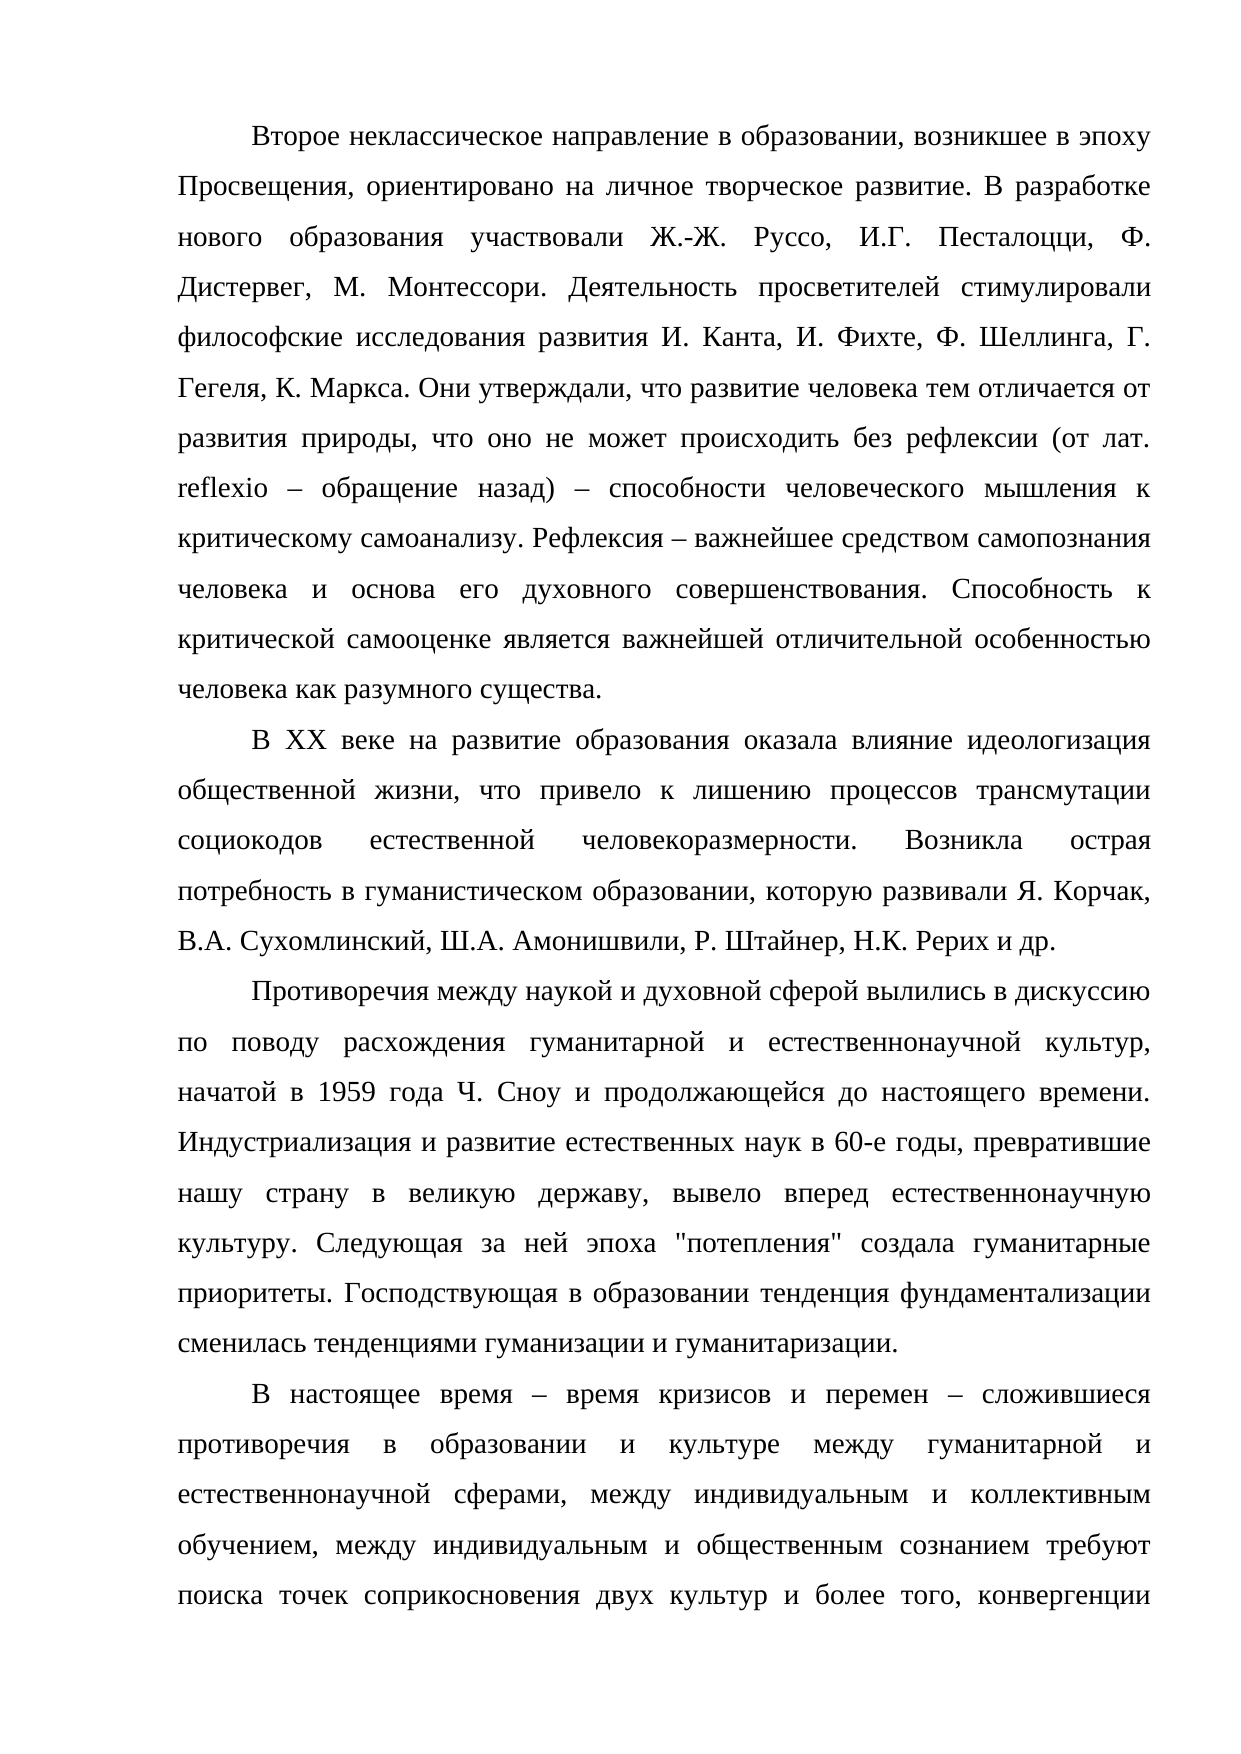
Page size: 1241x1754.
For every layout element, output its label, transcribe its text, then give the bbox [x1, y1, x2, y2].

text Второе неклассическое направление в образовании, возникшее в эпоху Просвещения, ориентировано на личное творческое развитие. В разработке нового образования участвовали Ж.-Ж. Руссо, И.Г. Песталоцци, Ф. Дистервег, М. Монтессори. Деятельность просветителей стимулировали философские исследования развития И. Канта, И. Фихте, Ф. Шеллинга, Г. Гегеля, К. Маркса. Они утверждали, что развитие человека тем отличается от развития природы, что оно не может происходить без рефлексии (от лат. reflexio – обращение назад) – способности человеческого мышления к критическому самоанализу. Рефлексия – важнейшее средством самопознания человека и основа его духовного совершенствования. Способность к критической самооценке является важнейшей отличительной особенностью человека как разумного существа. [177, 118, 1152, 705]
text Противоречия между наукой и духовной сферой вылились в дискуссию по поводу расхождения гуманитарной и естественнонаучной культур, начатой в 1959 года Ч. Сноу и продолжающейся до настоящего времени. Индустриализация и развитие естественных наук в 60-е годы, превратившие нашу страну в великую державу, вывело вперед естественнонаучную культуру. Следующая за ней эпоха "потепления" создала гуманитарные приоритеты. Господствующая в образовании тенденция фундаментализации сменилась тенденциями гуманизации и гуманитаризации. [177, 973, 1152, 1359]
text В XX веке на развитие образования оказала влияние идеологизация общественной жизни, что привело к лишению процессов трансмутации социокодов естественной человекоразмерности. Возникла острая потребность в гуманистическом образовании, которую развивали Я. Корчак, В.А. Сухомлинский, Ш.А. Амонишвили, Р. Штайнер, Н.К. Рерих и др. [177, 722, 1152, 957]
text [177, 1376, 1152, 1611]
